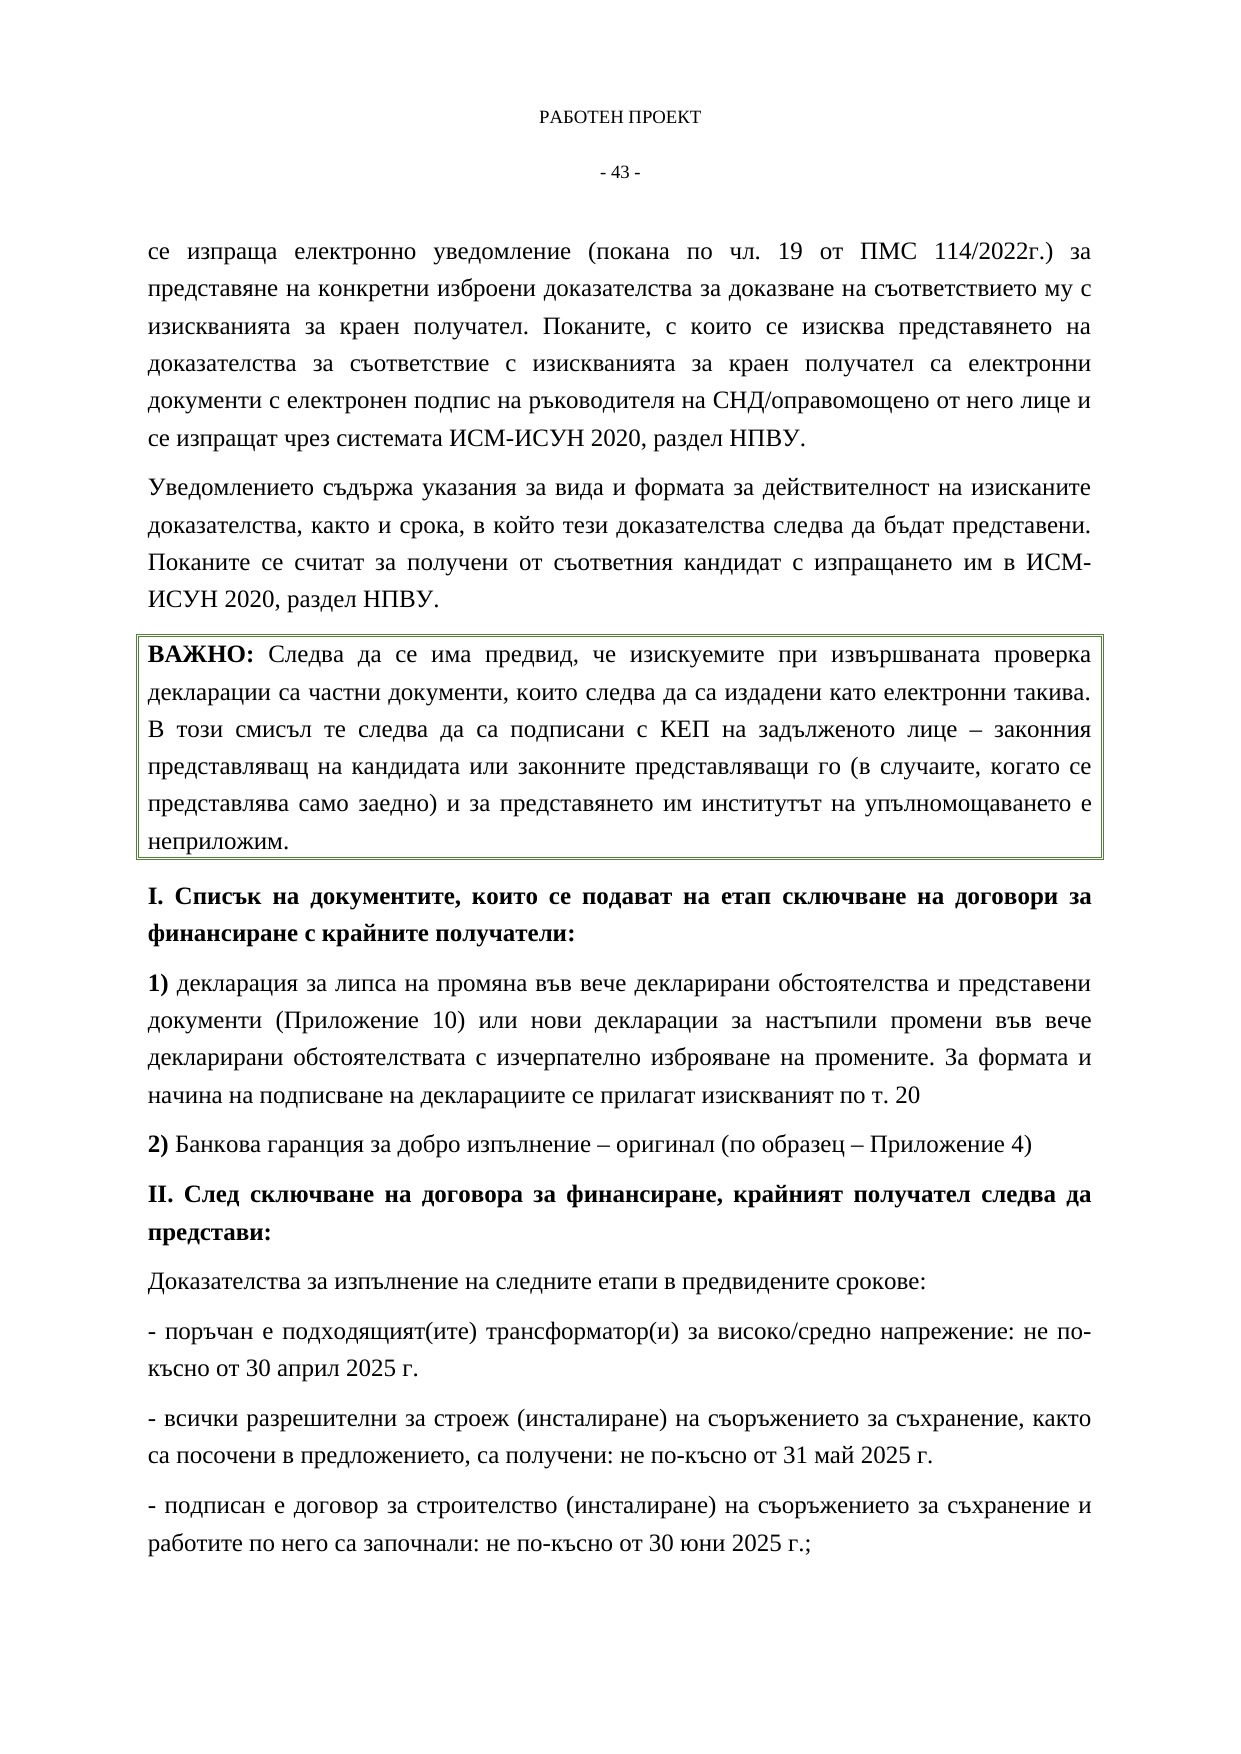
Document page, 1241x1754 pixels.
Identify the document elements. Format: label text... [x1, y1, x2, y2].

text - подписан е договор за строителство (инсталиране) на съоръжението за съхранение и работите по него са започнали: не по-късно от 30 юни 2025 г.; [148, 1490, 1092, 1556]
text 2) Банкова гаранция за добро изпълнение – оригинал (по образец – Приложение 4) [148, 1129, 1092, 1158]
text I. Списък на документите, които се подават на етап сключване на договори за финансиране с крайните получатели: [148, 881, 1092, 947]
text - поръчан е подходящият(ите) трансформатор(и) за високо/средно напрежение: не по-късно от 30 април 2025 г. [148, 1316, 1092, 1382]
text Доказателства за изпълнение на следните етапи в предвидените срокове: [148, 1266, 1092, 1295]
text 1) декларация за липса на промяна във вече декларирани обстоятелства и представени документи (Приложение 10) или нови декларации за настъпили промени във вече декларирани обстоятелствата с изчерпателно изброяване на промените. За формата и начина на подписване на декларациите се прилагат изискваният по т. 20 [148, 968, 1092, 1108]
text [148, 236, 1092, 451]
text - всички разрешителни за строеж (инсталиране) на съоръжението за съхранение, както са посочени в предложението, са получени: не по-късно от 31 май 2025 г. [148, 1403, 1092, 1469]
text II. След сключване на договора за финансиране, крайният получател следва да представи: [148, 1179, 1092, 1245]
text Уведомлението съдържа указания за вида и формата за действителност на изисканите доказателства, както и срока, в който тези доказателства следва да бъдат представени. Поканите се считат за получени от съответния кандидат с изпращането им в ИСМ-ИСУН 2020, раздел НПВУ. [148, 472, 1092, 613]
